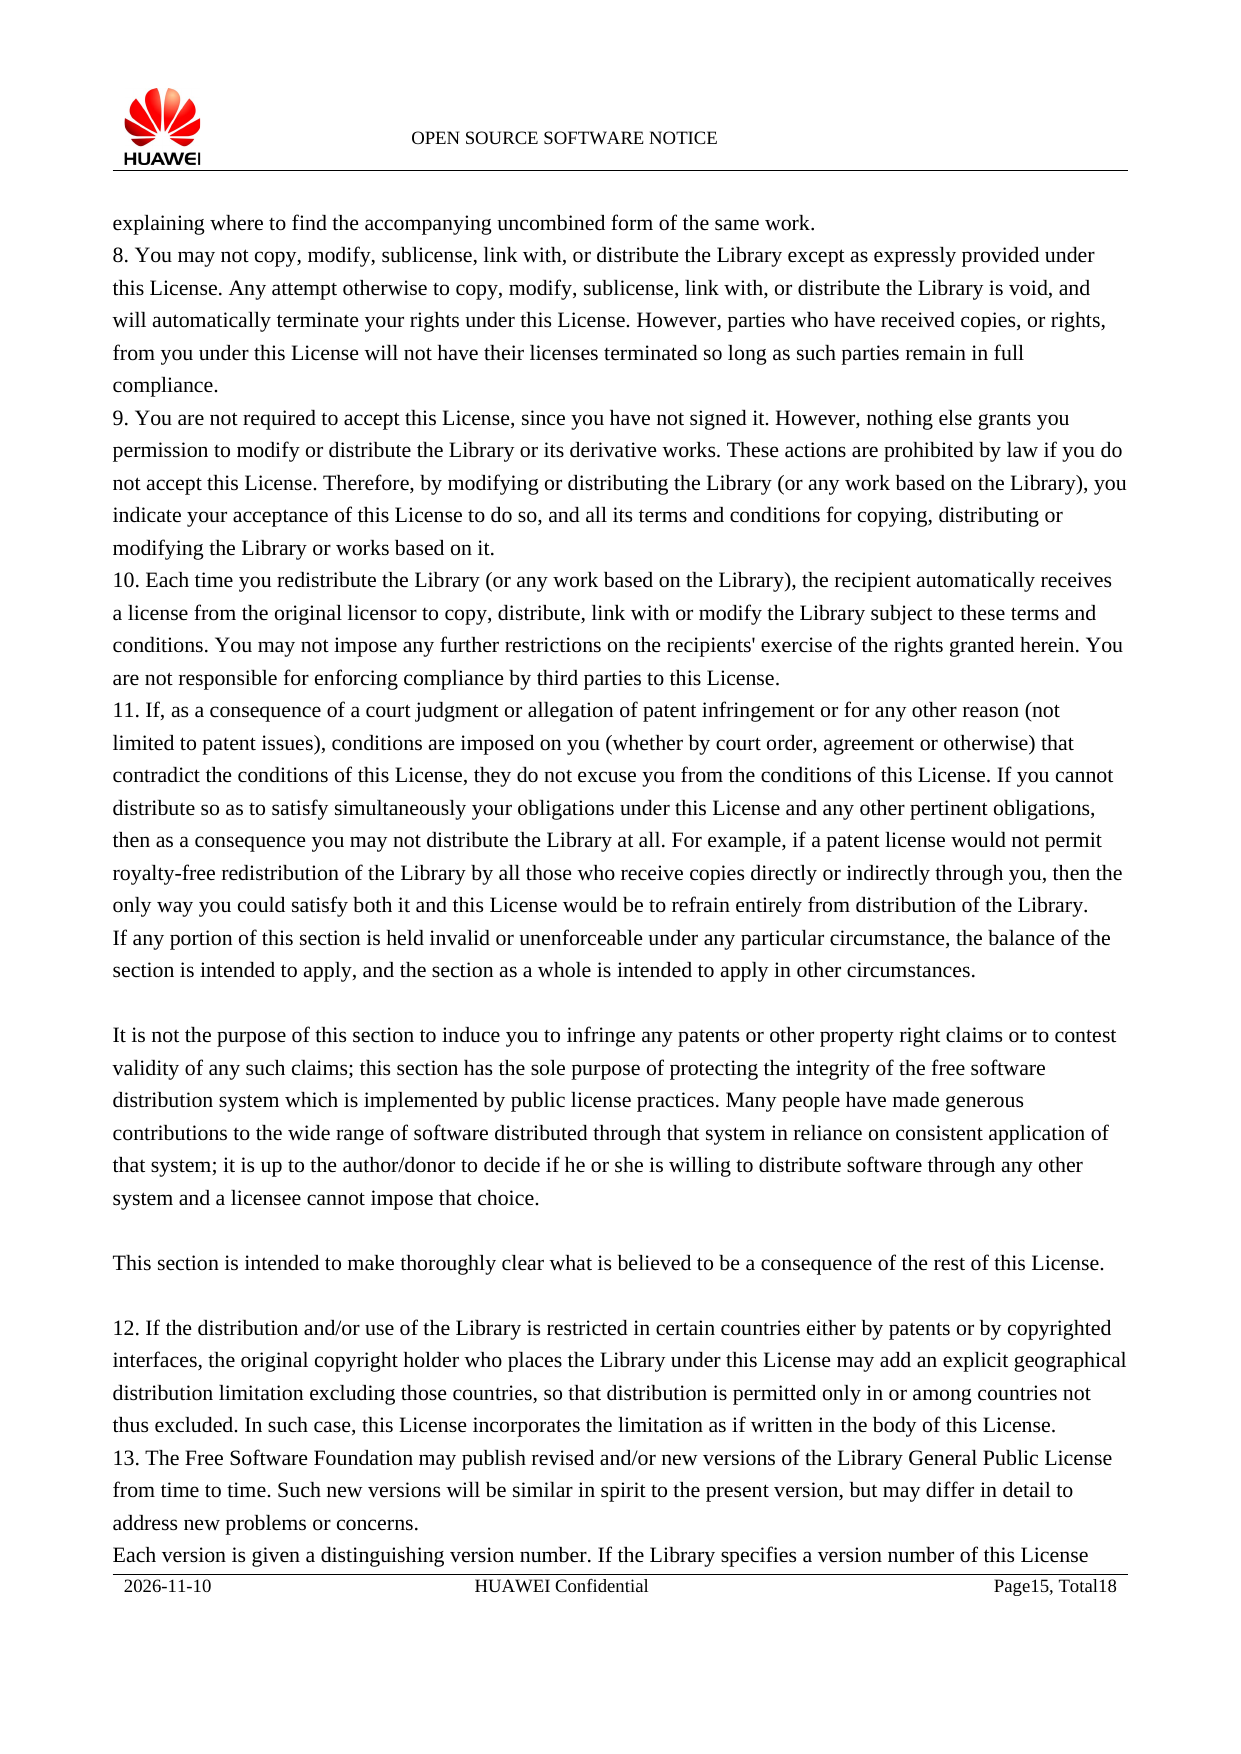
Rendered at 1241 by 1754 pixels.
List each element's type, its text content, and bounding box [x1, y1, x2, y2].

picture [124, 88, 201, 165]
